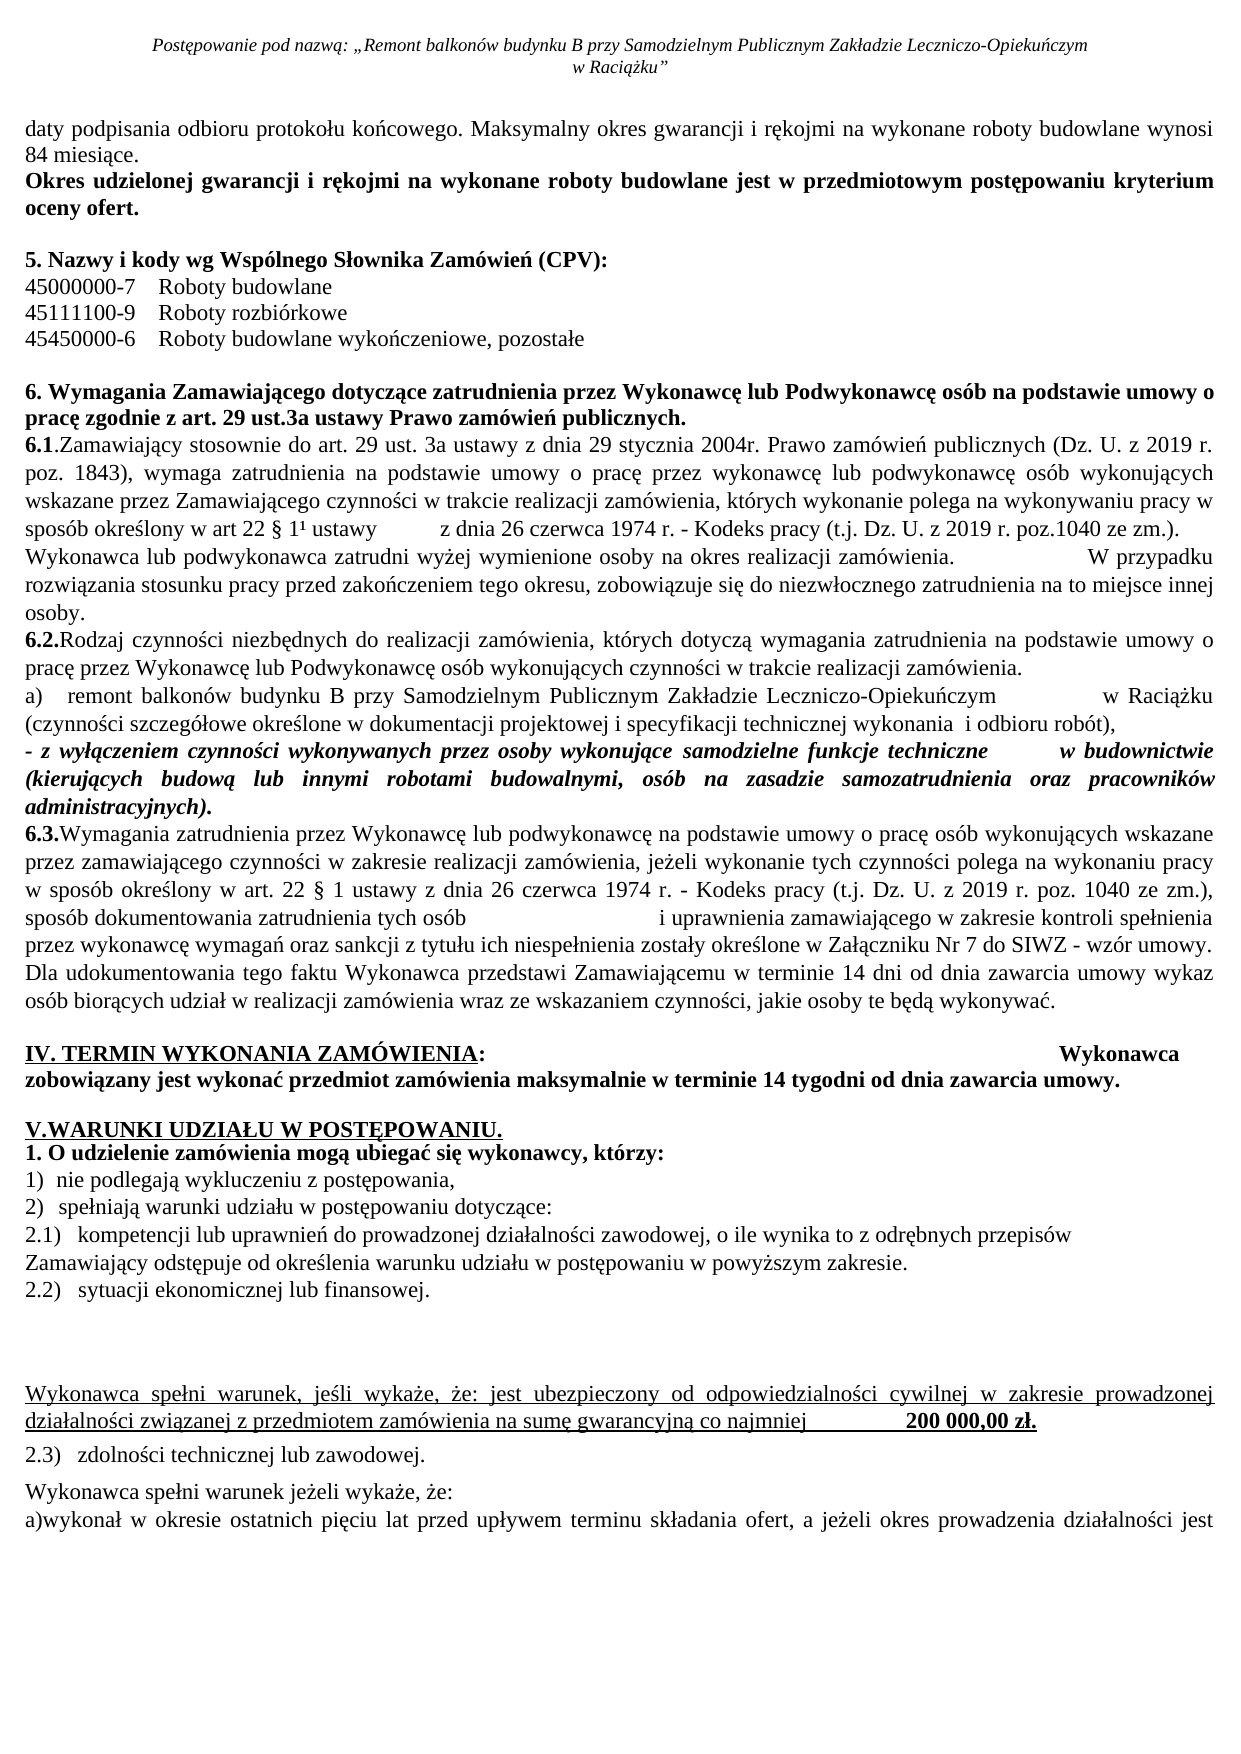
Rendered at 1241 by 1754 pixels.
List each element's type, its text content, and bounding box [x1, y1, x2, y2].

list kompetencji lub uprawnień do prowadzonej działalności zawodowej, o ile wynika to z odrębnych przepisów [25, 1220, 1215, 1248]
list sytuacji ekonomicznej lub finansowej. [25, 1276, 1215, 1303]
text Wykonawca spełni warunek, jeśli wykaże, że: jest ubezpieczony od odpowiedzialności cywilnej w zakresie prowadzonej działalności związanej z przedmiotem zamówienia na sumę gwarancyjną co najmniej 200 000,00 zł. [25, 1404, 1215, 1434]
text 45450000-6 Roboty budowlane wykończeniowe, pozostałe [25, 325, 1215, 352]
text 6.1.Zamawiający stosownie do art. 29 ust. 3a ustawy z dnia 29 stycznia 2004r. Prawo zamówień publicznych (Dz. U. z 2019 r. poz. 1843), wymaga zatrudnienia na podstawie umowy o pracę przez wykonawcę lub podwykonawcę osób wykonujących wskazane przez Zamawiającego czynności w trakcie realizacji zamówienia, których wykonanie polega na wykonywaniu pracy w sposób określony w art 22 § 1¹ ustawy z dnia 26 czerwca 1974 r. - Kodeks pracy (t.j. Dz. U. z 2019 r. poz.1040 ze zm.). [25, 431, 1215, 542]
list remont balkonów budynku B przy Samodzielnym Publicznym Zakładzie Leczniczo-Opiekuńczym w Raciążku (czynności szczegółowe określone w dokumentacji projektowej i specyfikacji technicznej wykonania i odbioru robót), [25, 681, 1215, 737]
text 6.2.Rodzaj czynności niezbędnych do realizacji zamówienia, których dotyczą wymagania zatrudnienia na podstawie umowy o pracę przez Wykonawcę lub Podwykonawcę osób wykonujących czynności w trakcie realizacji zamówienia. [25, 626, 1215, 681]
text - z wyłączeniem czynności wykonywanych przez osoby wykonujące samodzielne funkcje techniczne w budownictwie (kierujących budową lub innymi robotami budowalnymi, osób na zasadzie samozatrudnienia oraz pracowników administracyjnych). [25, 737, 1215, 820]
text Dla udokumentowania tego faktu Wykonawca przedstawi Zamawiającemu w terminie 14 dni od dnia zawarcia umowy wykaz osób biorących udział w realizacji zamówienia wraz ze wskazaniem czynności, jakie osoby te będą wykonywać. [25, 958, 1215, 1014]
text 45000000-7 Roboty budowlane [25, 273, 1215, 299]
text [25, 114, 1215, 167]
text 5. Nazwy i kody wg Wspólnego Słownika Zamówień (CPV): [25, 245, 1215, 273]
list spełniają warunki udziału w postępowaniu dotyczące: [25, 1193, 1215, 1220]
list nie podlegają wykluczeniu z postępowania, [25, 1165, 1215, 1193]
text Zamawiający odstępuje od określenia warunku udziału w postępowaniu w powyższym zakresie. [25, 1248, 1215, 1276]
text 6. Wymagania Zamawiającego dotyczące zatrudnienia przez Wykonawcę lub Podwykonawcę osób na podstawie umowy o pracę zgodnie z art. 29 ust.3a ustawy Prawo zamówień publicznych. [25, 378, 1215, 431]
text Wykonawca spełni warunek, jeśli wykaże, że: jest ubezpieczony od odpowiedzialności cywilnej w zakresie prowadzonej działalności związanej z przedmiotem zamówienia na sumę gwarancyjną co najmniej 200 000,00 zł. [25, 1379, 1215, 1403]
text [25, 1505, 1215, 1533]
text 1. O udzielenie zamówienia mogą ubiegać się wykonawcy, którzy: [25, 1142, 1215, 1165]
text 45111100-9 Roboty rozbiórkowe [25, 299, 1215, 325]
text Wykonawca spełni warunek jeżeli wykaże, że: [25, 1477, 1215, 1505]
text Okres udzielonej gwarancji i rękojmi na wykonane roboty budowlane jest w przedmiotowym postępowaniu kryterium oceny ofert. [25, 167, 1215, 220]
text 6.3.Wymagania zatrudnienia przez Wykonawcę lub podwykonawcę na podstawie umowy o pracę osób wykonujących wskazane przez zamawiającego czynności w zakresie realizacji zamówienia, jeżeli wykonanie tych czynności polega na wykonaniu pracy w sposób określony w art. 22 § 1 ustawy z dnia 26 czerwca 1974 r. - Kodeks pracy (t.j. Dz. U. z 2019 r. poz. 1040 ze zm.), sposób dokumentowania zatrudnienia tych osób i uprawnienia zamawiającego w zakresie kontroli spełnienia przez wykonawcę wymagań oraz sankcji z tytułu ich niespełnienia zostały określone w Załączniku Nr 7 do SIWZ - wzór umowy. [25, 820, 1215, 958]
text IV. TERMIN WYKONANIA ZAMÓWIENIA: Wykonawca zobowiązany jest wykonać przedmiot zamówienia maksymalnie w terminie 14 tygodni od dnia zawarcia umowy. [25, 1040, 1215, 1093]
text V.WARUNKI UDZIAŁU W POSTĘPOWANIU. [25, 1119, 1215, 1142]
list zdolności technicznej lub zawodowej. [25, 1444, 1215, 1467]
text Wykonawca lub podwykonawca zatrudni wyżej wymienione osoby na okres realizacji zamówienia. W przypadku rozwiązania stosunku pracy przed zakończeniem tego okresu, zobowiązuje się do niezwłocznego zatrudnienia na to miejsce innej osoby. [25, 542, 1215, 626]
